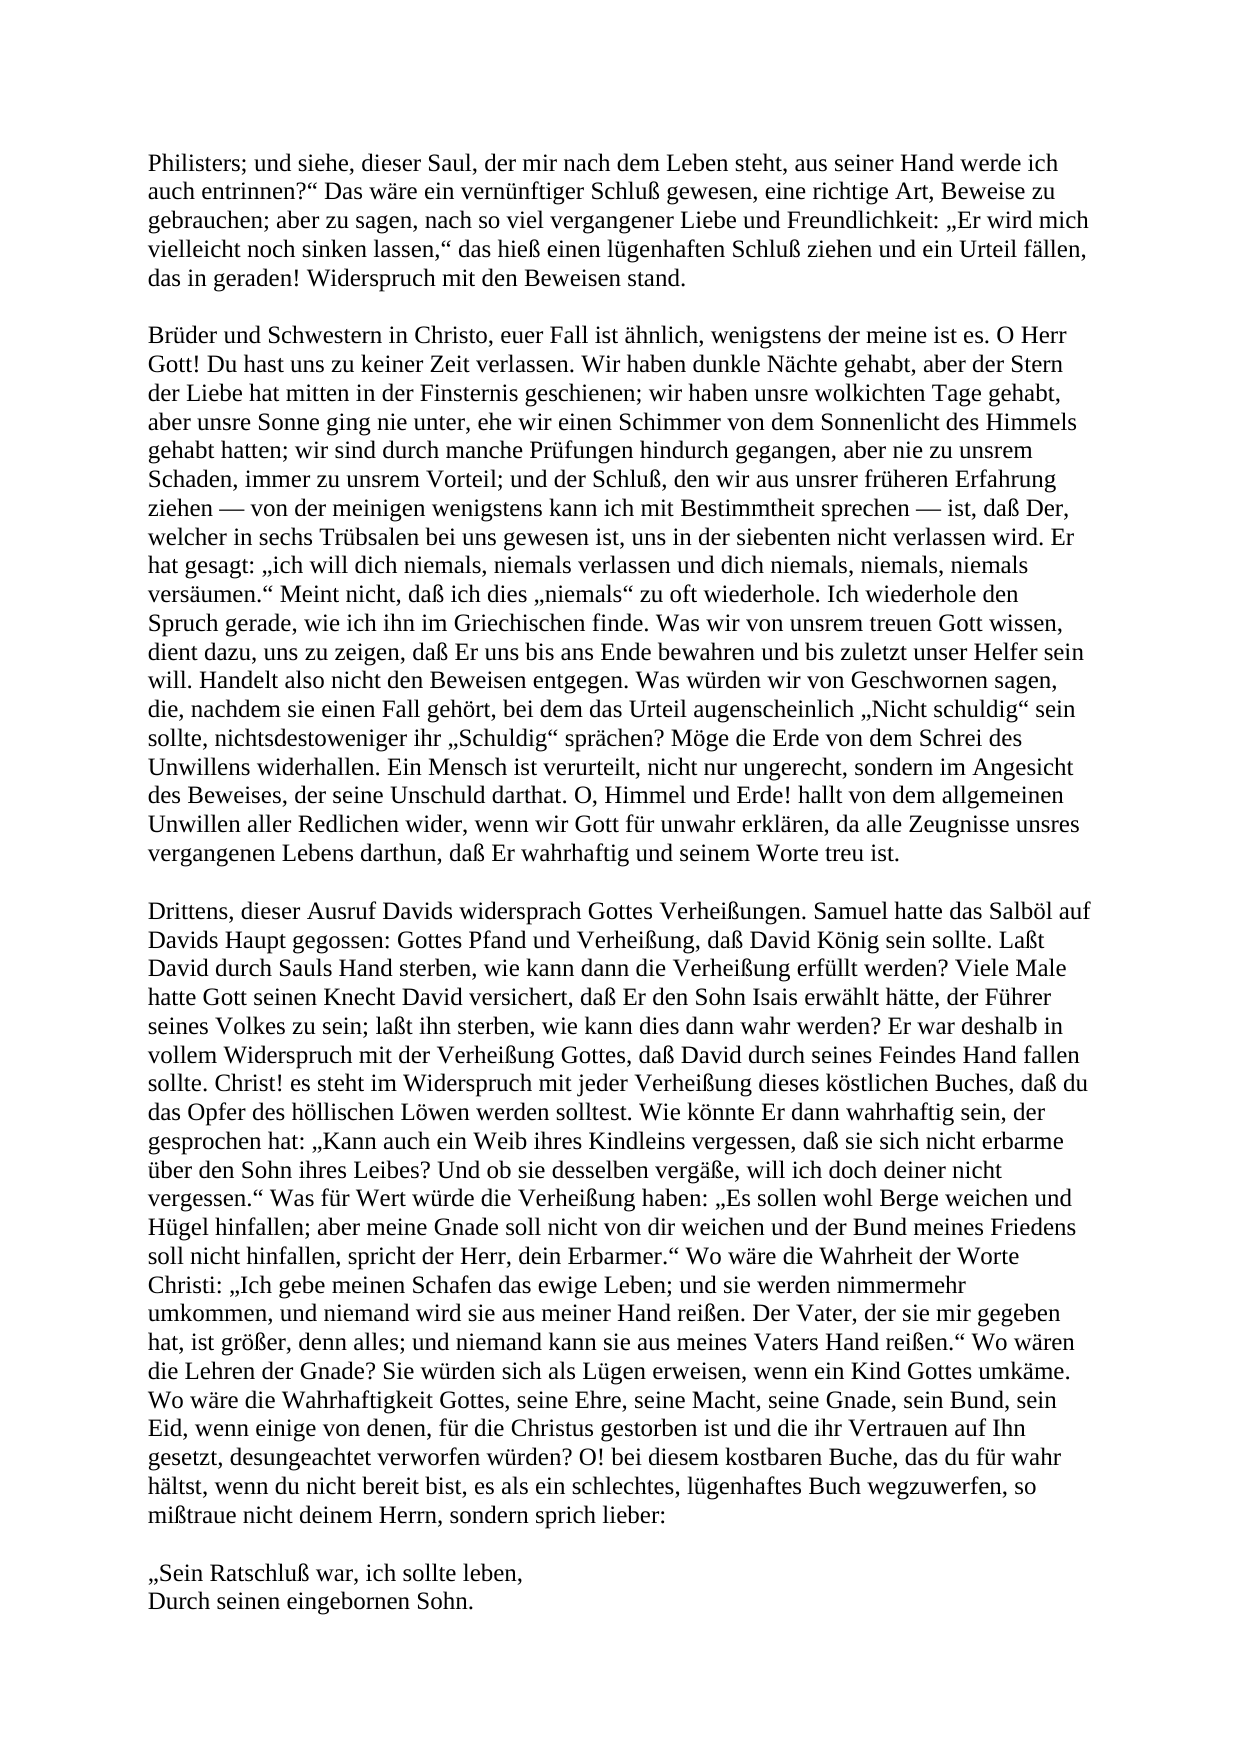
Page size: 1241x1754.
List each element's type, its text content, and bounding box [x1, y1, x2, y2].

text Brüder und Schwestern in Christo, euer Fall ist ähnlich, wenigstens der meine ist es. O Herr Gott! Du hast uns zu keiner Zeit verlassen. Wir haben dunkle Nächte gehabt, aber der Stern der Liebe hat mitten in der Finsternis geschienen; wir haben unsre wolkichten Tage gehabt, aber unsre Sonne ging nie unter, ehe wir einen Schimmer von dem Sonnenlicht des Himmels gehabt hatten; wir sind durch manche Prüfungen hindurch gegangen, aber nie zu unsrem Schaden, immer zu unsrem Vorteil; und der Schluß, den wir aus unsrer früheren Erfahrung ziehen — von der meinigen wenigstens kann ich mit Bestimmtheit sprechen — ist, daß Der, welcher in sechs Trübsalen bei uns gewesen ist, uns in der siebenten nicht verlassen wird. Er hat gesagt: „ich will dich niemals, niemals verlassen und dich niemals, niemals, niemals versäumen.“ Meint nicht, daß ich dies „niemals“ zu oft wiederhole. Ich wiederhole den Spruch gerade, wie ich ihn im Griechischen finde. Was wir von unsrem treuen Gott wissen, dient dazu, uns zu zeigen, daß Er uns bis ans Ende bewahren und bis zuletzt unser Helfer sein will. Handelt also nicht den Beweisen entgegen. Was würden wir von Geschwornen sagen, die, nachdem sie einen Fall gehört, bei dem das Urteil augenscheinlich „Nicht schuldig“ sein sollte, nichtsdestoweniger ihr „Schuldig“ sprächen? Möge die Erde von dem Schrei des Unwillens widerhallen. Ein Mensch ist verurteilt, nicht nur ungerecht, sondern im Angesicht des Beweises, der seine Unschuld darthat. O, Himmel und Erde! hallt von dem allgemeinen Unwillen aller Redlichen wider, wenn wir Gott für unwahr erklären, da alle Zeugnisse unsres vergangenen Lebens darthun, daß Er wahrhaftig und seinem Worte treu ist. [148, 321, 1093, 867]
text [148, 148, 1093, 291]
text Drittens, dieser Ausruf Davids widersprach Gottes Verheißungen. Samuel hatte das Salböl auf Davids Haupt gegossen: Gottes Pfand und Verheißung, daß David König sein sollte. Laßt David durch Sauls Hand sterben, wie kann dann die Verheißung erfüllt werden? Viele Male hatte Gott seinen Knecht David versichert, daß Er den Sohn Isais erwählt hätte, der Führer seines Volkes zu sein; laßt ihn sterben, wie kann dies dann wahr werden? Er war deshalb in vollem Widerspruch mit der Verheißung Gottes, daß David durch seines Feindes Hand fallen sollte. Christ! es steht im Widerspruch mit jeder Verheißung dieses köstlichen Buches, daß du das Opfer des höllischen Löwen werden solltest. Wie könnte Er dann wahrhaftig sein, der gesprochen hat: „Kann auch ein Weib ihres Kindleins vergessen, daß sie sich nicht erbarme über den Sohn ihres Leibes? Und ob sie desselben vergäße, will ich doch deiner nicht vergessen.“ Was für Wert würde die Verheißung haben: „Es sollen wohl Berge weichen und Hügel hinfallen; aber meine Gnade soll nicht von dir weichen und der Bund meines Friedens soll nicht hinfallen, spricht der Herr, dein Erbarmer.“ Wo wäre die Wahrheit der Worte Christi: „Ich gebe meinen Schafen das ewige Leben; und sie werden nimmermehr umkommen, und niemand wird sie aus meiner Hand reißen. Der Vater, der sie mir gegeben hat, ist größer, denn alles; und niemand kann sie aus meines Vaters Hand reißen.“ Wo wären die Lehren der Gnade? Sie würden sich als Lügen erweisen, wenn ein Kind Gottes umkäme. Wo wäre die Wahrhaftigkeit Gottes, seine Ehre, seine Macht, seine Gnade, sein Bund, sein Eid, wenn einige von denen, für die Christus gestorben ist und die ihr Vertrauen auf Ihn gesetzt, desungeachtet verworfen würden? O! bei diesem kostbaren Buche, das du für wahr hältst, wenn du nicht bereit bist, es als ein schlechtes, lügenhaftes Buch wegzuwerfen, so mißtraue nicht deinem Herrn, sondern sprich lieber: [148, 896, 1093, 1528]
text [148, 1558, 1093, 1615]
